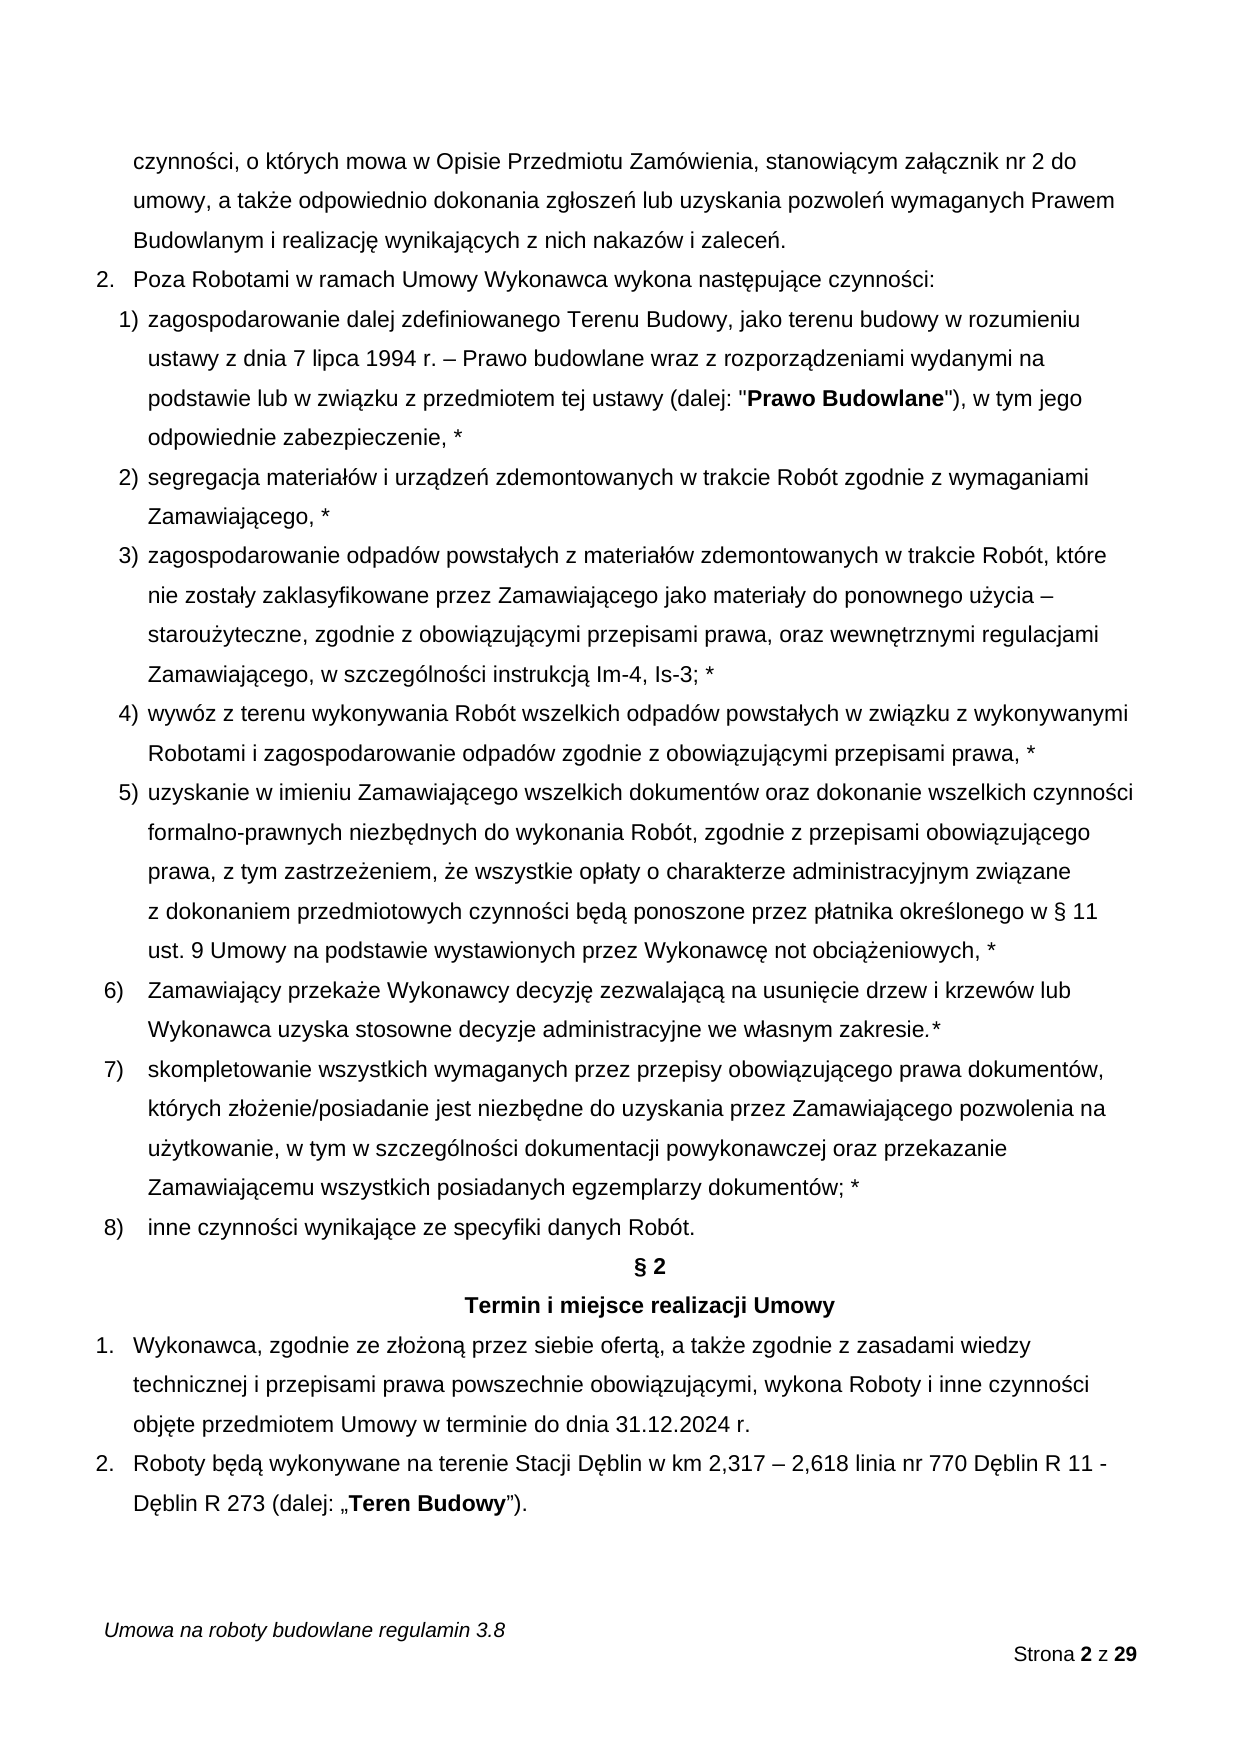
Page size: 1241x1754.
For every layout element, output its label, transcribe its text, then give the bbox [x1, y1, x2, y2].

text Termin i miejsce realizacji Umowy [162, 1292, 1137, 1319]
list Wykonawca, zgodnie ze złożoną przez siebie ofertą, a także zgodnie z zasadami wiedzy technicznej i przepisami prawa powszechnie obowiązującymi, wykona Roboty i inne czynności objęte przedmiotem Umowy w terminie do dnia 31.12.2024 r. [95, 1332, 1137, 1437]
list skompletowanie wszystkich wymaganych przez przepisy obowiązującego prawa dokumentów, których złożenie/posiadanie jest niezbędne do uzyskania przez Zamawiającego pozwolenia na użytkowanie, w tym w szczególności dokumentacji powykonawczej oraz przekazanie Zamawiającemu wszystkich posiadanych egzemplarzy dokumentów; * [103, 1056, 1137, 1200]
list uzyskanie w imieniu Zamawiającego wszelkich dokumentów oraz dokonanie wszelkich czynności formalno-prawnych niezbędnych do wykonania Robót, zgodnie z przepisami obowiązującego prawa, z tym zastrzeżeniem, że wszystkie opłaty o charakterze administracyjnym związane z dokonaniem przedmiotowych czynności będą ponoszone przez płatnika określonego w § 11 ust. 9 Umowy na podstawie wystawionych przez Wykonawcę not obciążeniowych, * [118, 779, 1137, 963]
list segregacja materiałów i urządzeń zdemontowanych w trakcie Robót zgodnie z wymaganiami Zamawiającego, * [118, 463, 1137, 529]
list zagospodarowanie dalej zdefiniowanego Terenu Budowy, jako terenu budowy w rozumieniu ustawy z dnia 7 lipca 1994 r. – Prawo budowlane wraz z rozporządzeniami wydanymi na podstawie lub w związku z przedmiotem tej ustawy (dalej: "Prawo Budowlane"), w tym jego odpowiednie zabezpieczenie, * [118, 306, 1137, 450]
list Roboty będą wykonywane na terenie Stacji Dęblin w km 2,317 – 2,618 linia nr 770 Dęblin R 11 - Dęblin R 273 (dalej: „Teren Budowy”). [95, 1450, 1137, 1516]
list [87, 148, 1137, 253]
list Zamawiający przekaże Wykonawcy decyzję zezwalającą na usunięcie drzew i krzewów lub Wykonawca uzyska stosowne decyzje administracyjne we własnym zakresie.* [103, 977, 1137, 1042]
list zagospodarowanie odpadów powstałych z materiałów zdemontowanych w trakcie Robót, które nie zostały zaklasyfikowane przez Zamawiającego jako materiały do ponownego użycia – staroużyteczne, zgodnie z obowiązującymi przepisami prawa, oraz wewnętrznymi regulacjami Zamawiającego, w szczególności instrukcją Im-4, Is-3; * [118, 542, 1137, 687]
text § 2 [162, 1253, 1137, 1279]
list wywóz z terenu wykonywania Robót wszelkich odpadów powstałych w związku z wykonywanymi Robotami i zagospodarowanie odpadów zgodnie z obowiązującymi przepisami prawa, * [118, 700, 1137, 766]
list Poza Robotami w ramach Umowy Wykonawca wykona następujące czynności: [96, 266, 1137, 292]
list inne czynności wynikające ze specyfiki danych Robót. [103, 1213, 1137, 1240]
